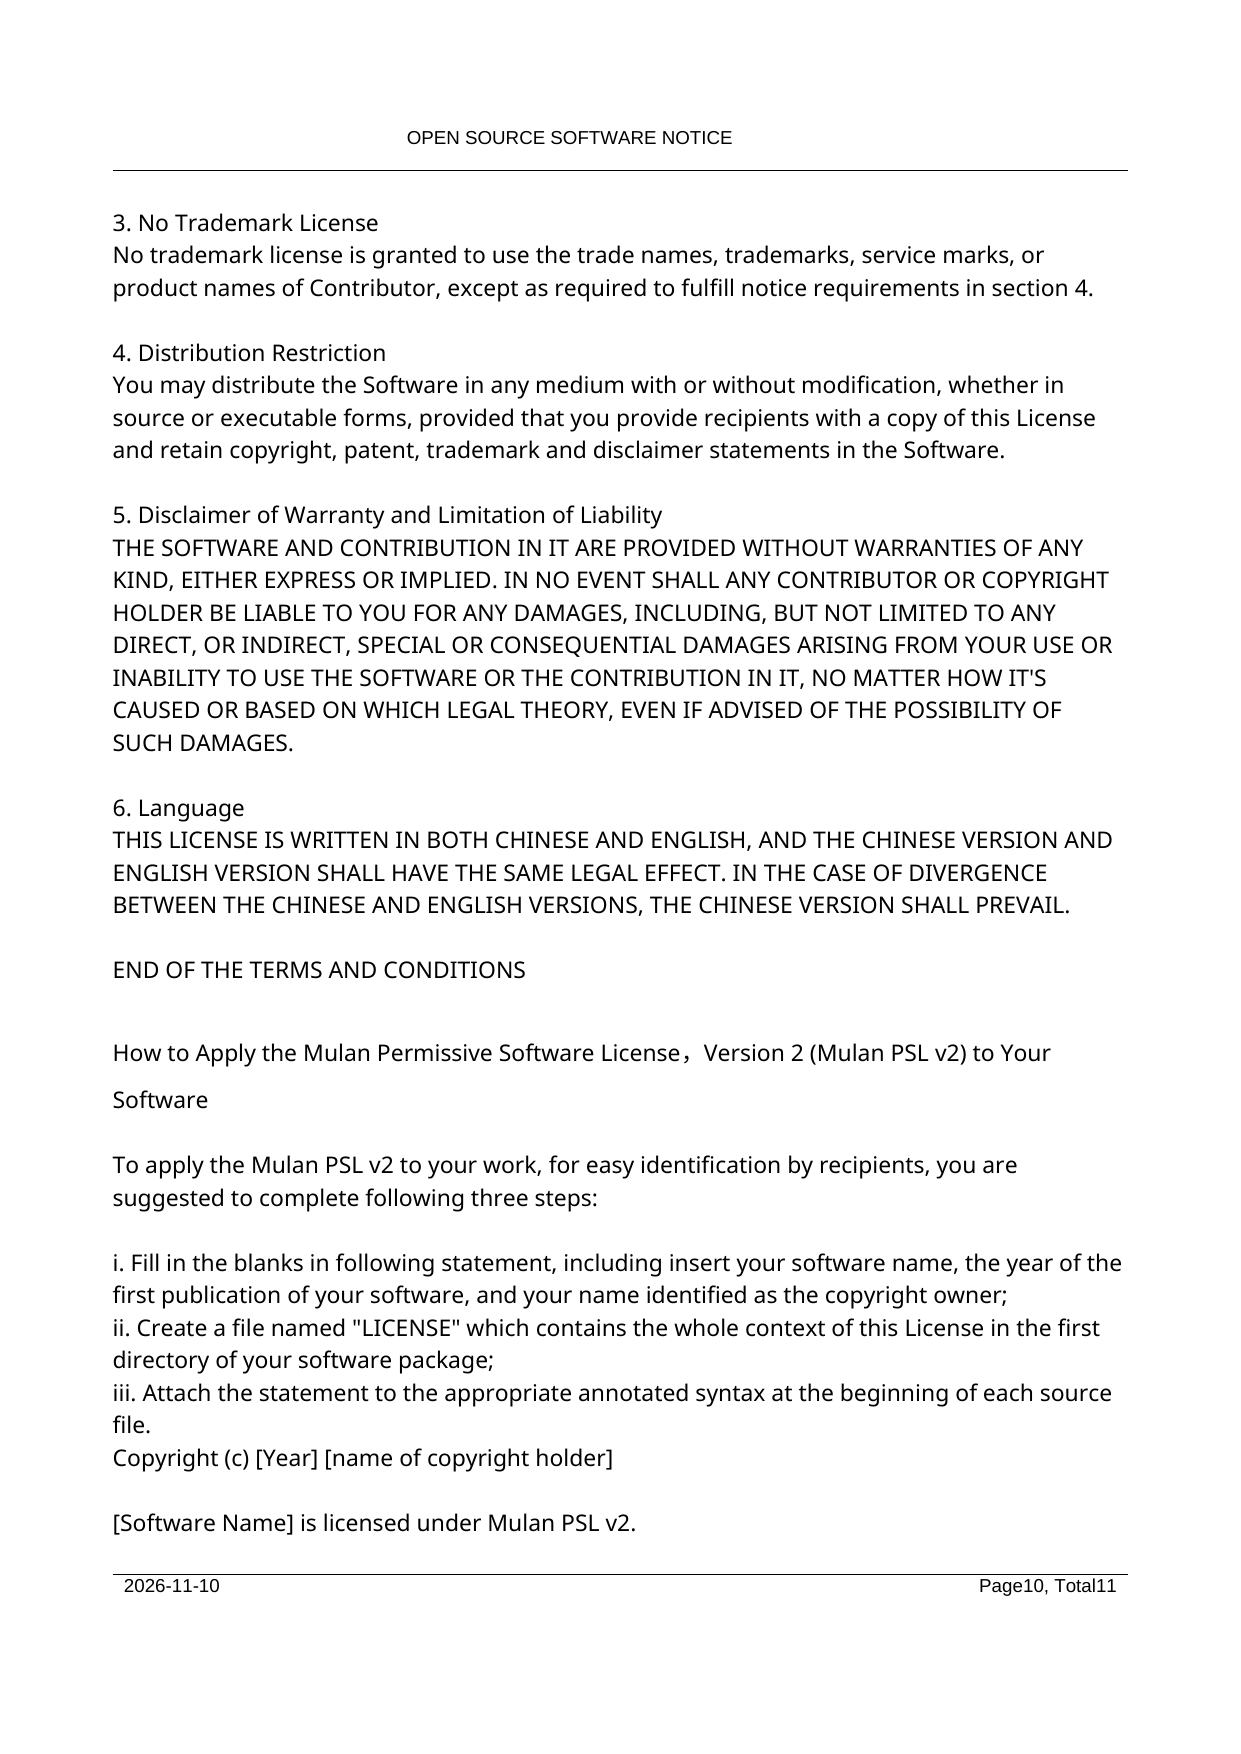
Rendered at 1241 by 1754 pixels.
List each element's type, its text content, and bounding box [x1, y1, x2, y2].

text How to Apply the Mulan Permissive Software License，Version 2 (Mulan PSL v2) to Your Software [112, 1019, 1128, 1116]
text 3. No Trademark License [112, 206, 1128, 239]
text ii. Create a file named "LICENSE" which contains the whole context of this License in the first directory of your software package; [112, 1311, 1128, 1376]
text To apply the Mulan PSL v2 to your work, for easy identification by recipients, you are suggested to complete following three steps: [112, 1149, 1128, 1214]
text THE SOFTWARE AND CONTRIBUTION IN IT ARE PROVIDED WITHOUT WARRANTIES OF ANY KIND, EITHER EXPRESS OR IMPLIED. IN NO EVENT SHALL ANY CONTRIBUTOR OR COPYRIGHT HOLDER BE LIABLE TO YOU FOR ANY DAMAGES, INCLUDING, BUT NOT LIMITED TO ANY DIRECT, OR INDIRECT, SPECIAL OR CONSEQUENTIAL DAMAGES ARISING FROM YOUR USE OR INABILITY TO USE THE SOFTWARE OR THE CONTRIBUTION IN IT, NO MATTER HOW IT'S CAUSED OR BASED ON WHICH LEGAL THEORY, EVEN IF ADVISED OF THE POSSIBILITY OF SUCH DAMAGES. [112, 531, 1128, 759]
text END OF THE TERMS AND CONDITIONS [112, 954, 1128, 986]
text [Software Name] is licensed under Mulan PSL v2. [112, 1506, 1128, 1539]
text iii. Attach the statement to the appropriate annotated syntax at the beginning of each source file. [112, 1376, 1128, 1441]
text THIS LICENSE IS WRITTEN IN BOTH CHINESE AND ENGLISH, AND THE CHINESE VERSION AND ENGLISH VERSION SHALL HAVE THE SAME LEGAL EFFECT. IN THE CASE OF DIVERGENCE BETWEEN THE CHINESE AND ENGLISH VERSIONS, THE CHINESE VERSION SHALL PREVAIL. [112, 824, 1128, 921]
text 4. Distribution Restriction [112, 336, 1128, 369]
text Copyright (c) [Year] [name of copyright holder] [112, 1441, 1128, 1474]
text 6. Language [112, 791, 1128, 824]
text You may distribute the Software in any medium with or without modification, whether in source or executable forms, provided that you provide recipients with a copy of this License and retain copyright, patent, trademark and disclaimer statements in the Software. [112, 369, 1128, 466]
text i. Fill in the blanks in following statement, including insert your software name, the year of the first publication of your software, and your name identified as the copyright owner; [112, 1246, 1128, 1311]
text No trademark license is granted to use the trade names, trademarks, service marks, or product names of Contributor, except as required to fulfill notice requirements in section 4. [112, 239, 1128, 304]
text 5. Disclaimer of Warranty and Limitation of Liability [112, 499, 1128, 531]
